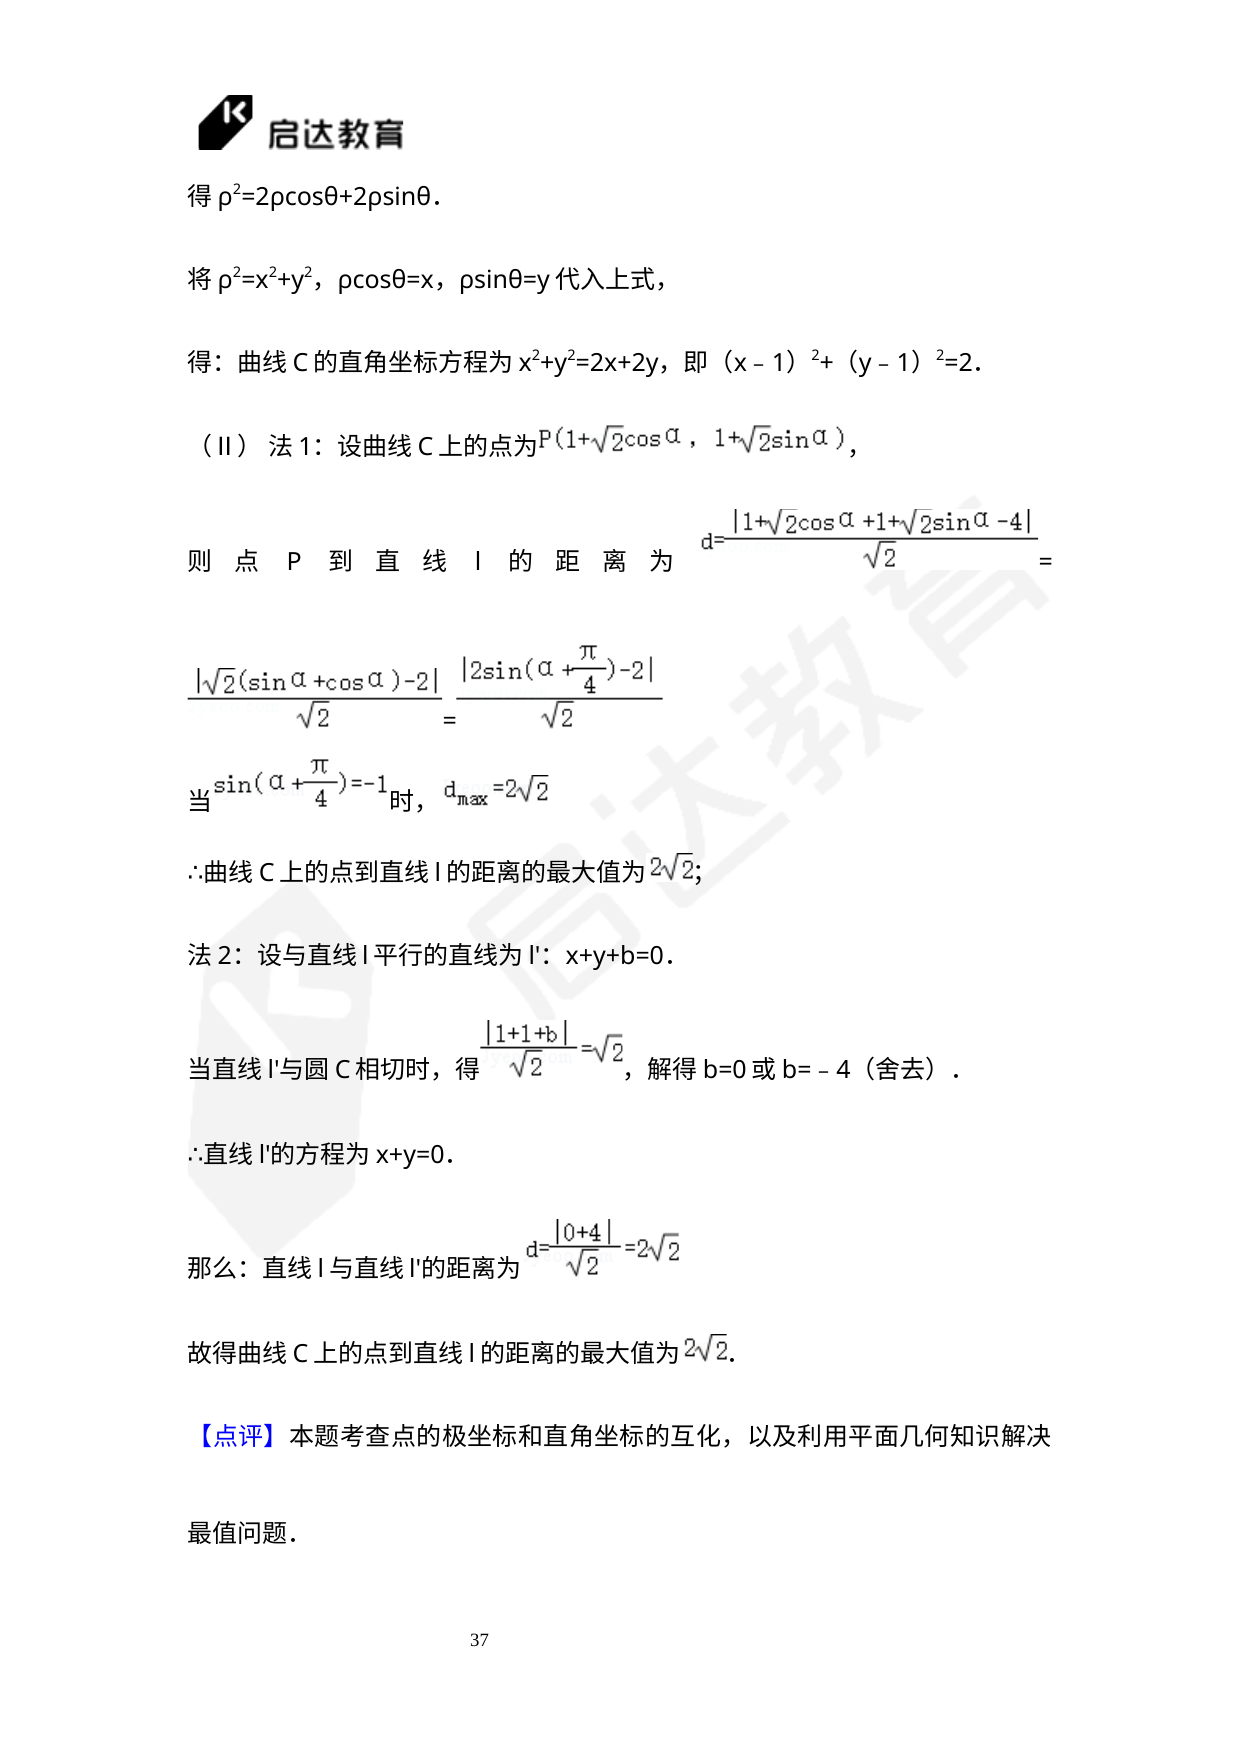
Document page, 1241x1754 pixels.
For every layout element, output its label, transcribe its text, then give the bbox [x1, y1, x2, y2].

picture [696, 509, 1039, 570]
text ∴曲线C上的点到直线l的距离的最大值为； [187, 838, 1053, 903]
picture [456, 642, 663, 730]
picture [480, 1020, 623, 1079]
text 【点评】本题考查点的极坐标和直角坐标的互化，以及利用平面几何知识解决最值问题． [187, 1402, 1053, 1564]
picture [521, 1219, 679, 1278]
picture [439, 775, 549, 810]
text ∴直线l'的方程为x+y=0． [187, 1120, 1053, 1185]
text 当时， [187, 755, 1053, 820]
text 当直线l'与圆C相切时，得，解得b=0或b=﹣4（舍去）． [187, 1004, 1053, 1102]
text 得ρ2=2ρcosθ+2ρsinθ． [187, 162, 1053, 227]
text 将ρ2=x2+y2，ρcosθ=x，ρsinθ=y代入上式， [187, 245, 1053, 310]
picture [212, 755, 389, 810]
text （Ⅱ） 法1：设曲线C上的点为， [187, 411, 1053, 476]
text 得：曲线C的直角坐标方程为x2+y2=2x+2y，即（x﹣1）2+（y﹣1）2=2． [187, 328, 1053, 393]
text 故得曲线C上的点到直线l的距离的最大值为． [187, 1319, 1053, 1384]
picture [538, 424, 848, 456]
picture [187, 668, 443, 730]
picture [645, 853, 693, 882]
picture [679, 1334, 727, 1363]
text 那么：直线l与直线l'的距离为 [187, 1203, 1053, 1301]
text 法2：设与直线l平行的直线为l'：x+y+b=0． [187, 921, 1053, 986]
picture [198, 95, 404, 150]
